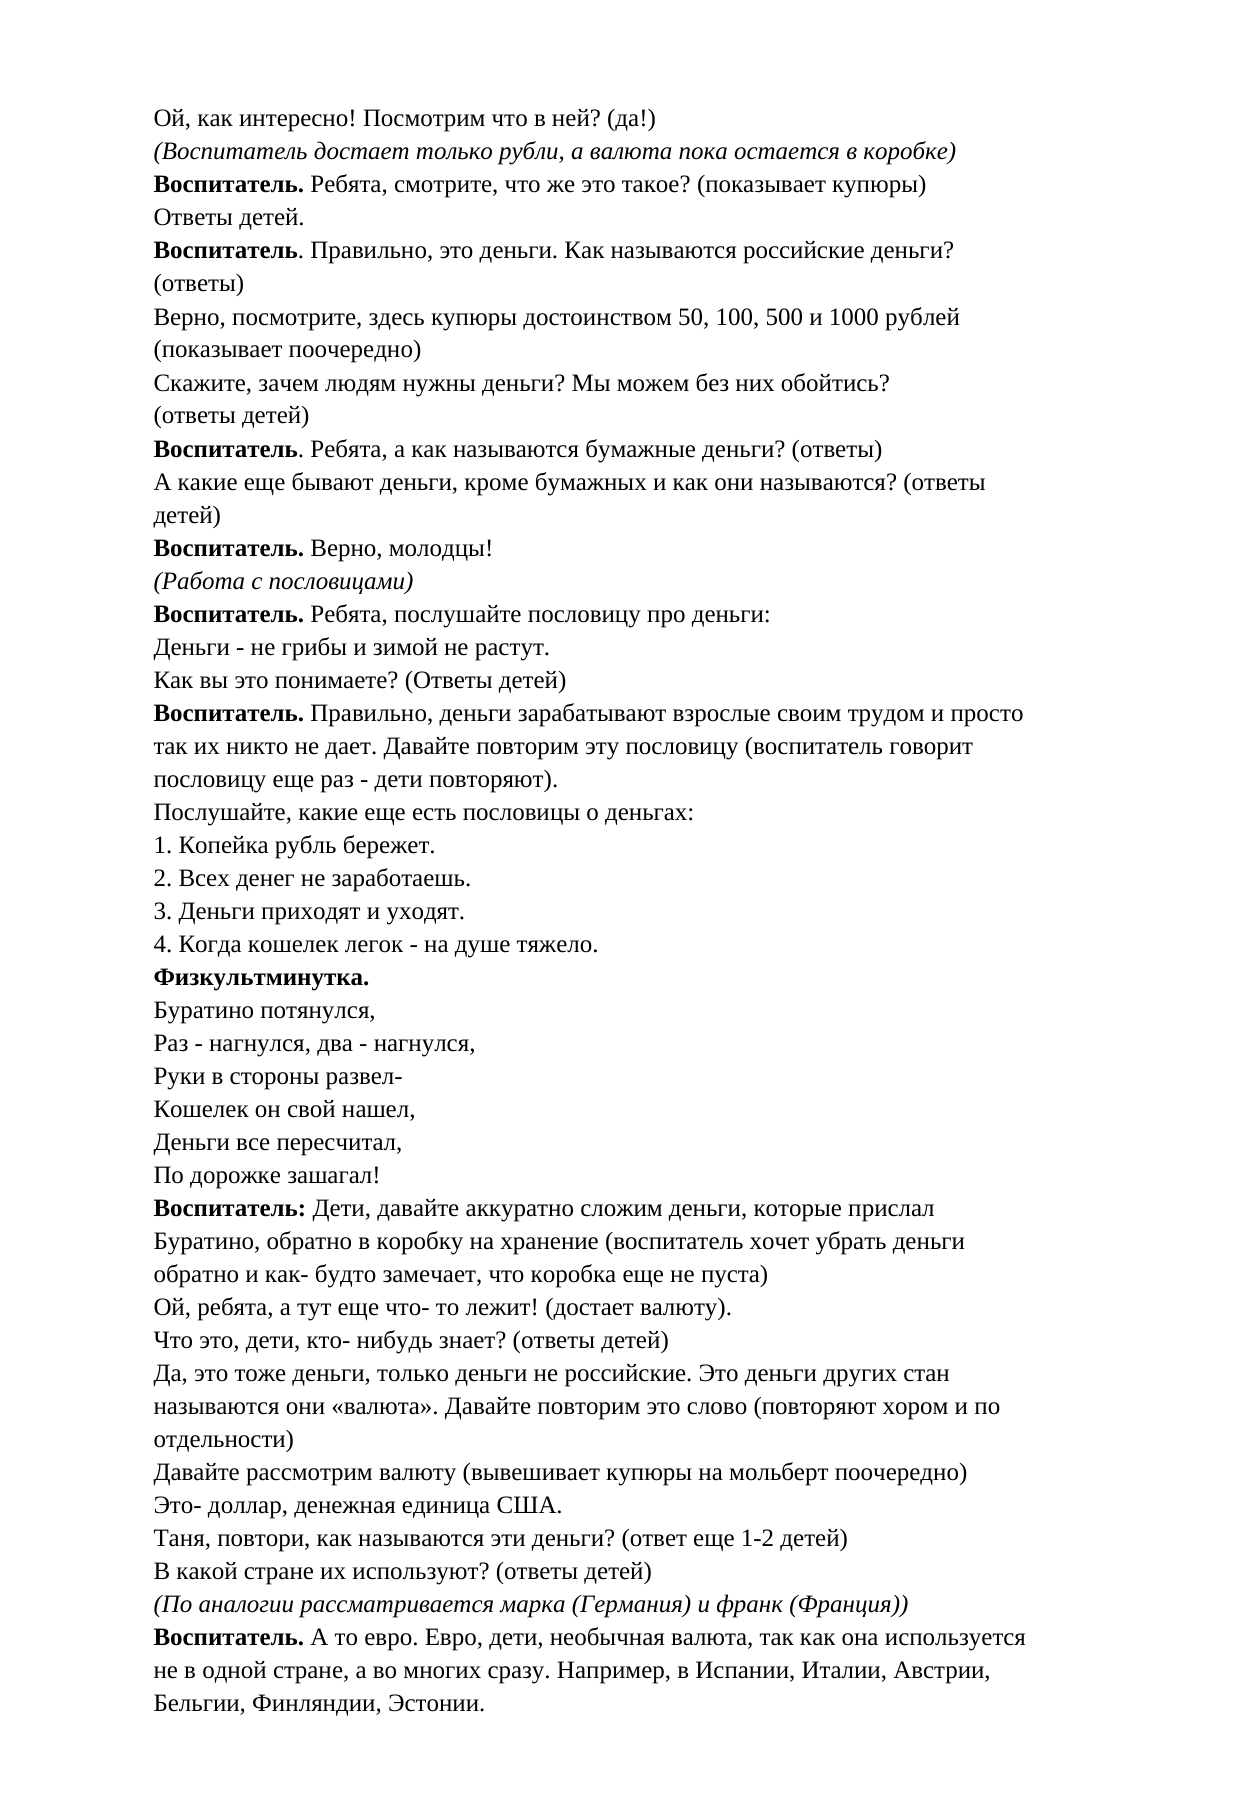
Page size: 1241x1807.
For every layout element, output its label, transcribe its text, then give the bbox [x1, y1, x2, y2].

text (Воспитатель достает только рубли, а валюта пока остается в коробке) [153, 136, 1146, 165]
text Да, это тоже деньги, только деньги не российские. Это деньги других стан [153, 1358, 1146, 1387]
text Воспитатель. Ребята, смотрите, что же это такое? (показывает купюры) [153, 169, 1146, 198]
text (Работа с пословицами) [153, 566, 1146, 594]
text 4. Когда кошелек легок - на душе тяжело. [153, 929, 1146, 958]
text 1. Копейка рубль бережет. [153, 830, 1146, 859]
text Воспитатель. Ребята, а как называются бумажные деньги? (ответы) [153, 434, 1146, 462]
text Как вы это понимаете? (Ответы детей) [153, 665, 1146, 693]
text 3. Деньги приходят и уходят. [153, 896, 1146, 925]
text детей) [153, 500, 1146, 528]
text Воспитатель. Ребята, послушайте пословицу про деньги: [153, 599, 1146, 627]
text 2. Всех денег не заработаешь. [153, 863, 1146, 892]
text В какой стране их используют? (ответы детей) [153, 1556, 1146, 1585]
text Кошелек он свой нашел, [153, 1094, 1146, 1123]
text отдельности) [153, 1424, 1146, 1453]
text Воспитатель: Дети, давайте аккуратно сложим деньги, которые прислал [153, 1193, 1146, 1222]
text Ответы детей. [153, 202, 1146, 231]
text (показывает поочередно) [153, 334, 1146, 363]
text Деньги - не грибы и зимой не растут. [153, 632, 1146, 661]
text Воспитатель. Правильно, деньги зарабатывают взрослые своим трудом и просто [153, 698, 1146, 727]
text Физкультминутка. [153, 962, 1146, 991]
text Воспитатель. А то евро. Евро, дети, необычная валюта, так как она используется [153, 1622, 1146, 1651]
text так их никто не дает. Давайте повторим эту пословицу (воспитатель говорит [153, 731, 1146, 759]
text Давайте рассмотрим валюту (вывешивает купюры на мольберт поочередно) [153, 1457, 1146, 1486]
text обратно и как- будто замечает, что коробка еще не пуста) [153, 1259, 1146, 1288]
text Воспитатель. Правильно, это деньги. Как называются российские деньги? [153, 236, 1146, 264]
text Руки в стороны развел- [153, 1061, 1146, 1090]
text Верно, посмотрите, здесь купюры достоинством 50, 100, 500 и 1000 рублей [153, 302, 1146, 330]
text пословицу еще раз - дети повторяют). [153, 764, 1146, 793]
text Ой, ребята, а тут еще что- то лежит! (достает валюту). [153, 1292, 1146, 1321]
text Деньги все пересчитал, [153, 1127, 1146, 1156]
text Скажите, зачем людям нужны деньги? Мы можем без них обойтись? [153, 368, 1146, 396]
text Воспитатель. Верно, молодцы! [153, 533, 1146, 561]
text Буратино потянулся, [153, 995, 1146, 1024]
text Буратино, обратно в коробку на хранение (воспитатель хочет убрать деньги [153, 1226, 1146, 1255]
text (ответы детей) [153, 401, 1146, 429]
text Раз - нагнулся, два - нагнулся, [153, 1028, 1146, 1057]
text Это- доллар, денежная единица США. [153, 1490, 1146, 1519]
text По дорожке зашагал! [153, 1160, 1146, 1189]
text (По аналогии рассматривается марка (Германия) и франк (Франция)) [153, 1589, 1146, 1618]
text называются они «валюта». Давайте повторим это слово (повторяют хором и по [153, 1391, 1146, 1420]
text А какие еще бывают деньги, кроме бумажных и как они называются? (ответы [153, 467, 1146, 495]
text (ответы) [153, 268, 1146, 297]
text Ой, как интересно! Посмотрим что в ней? (да!) [153, 103, 1146, 132]
text не в одной стране, а во многих сразу. Например, в Испании, Италии, Австрии, [153, 1655, 1146, 1684]
text Что это, дети, кто- нибудь знает? (ответы детей) [153, 1325, 1146, 1354]
text Бельгии, Финляндии, Эстонии. [153, 1688, 1146, 1717]
text Послушайте, какие еще есть пословицы о деньгах: [153, 797, 1146, 826]
text Таня, повтори, как называются эти деньги? (ответ еще 1-2 детей) [153, 1523, 1146, 1552]
